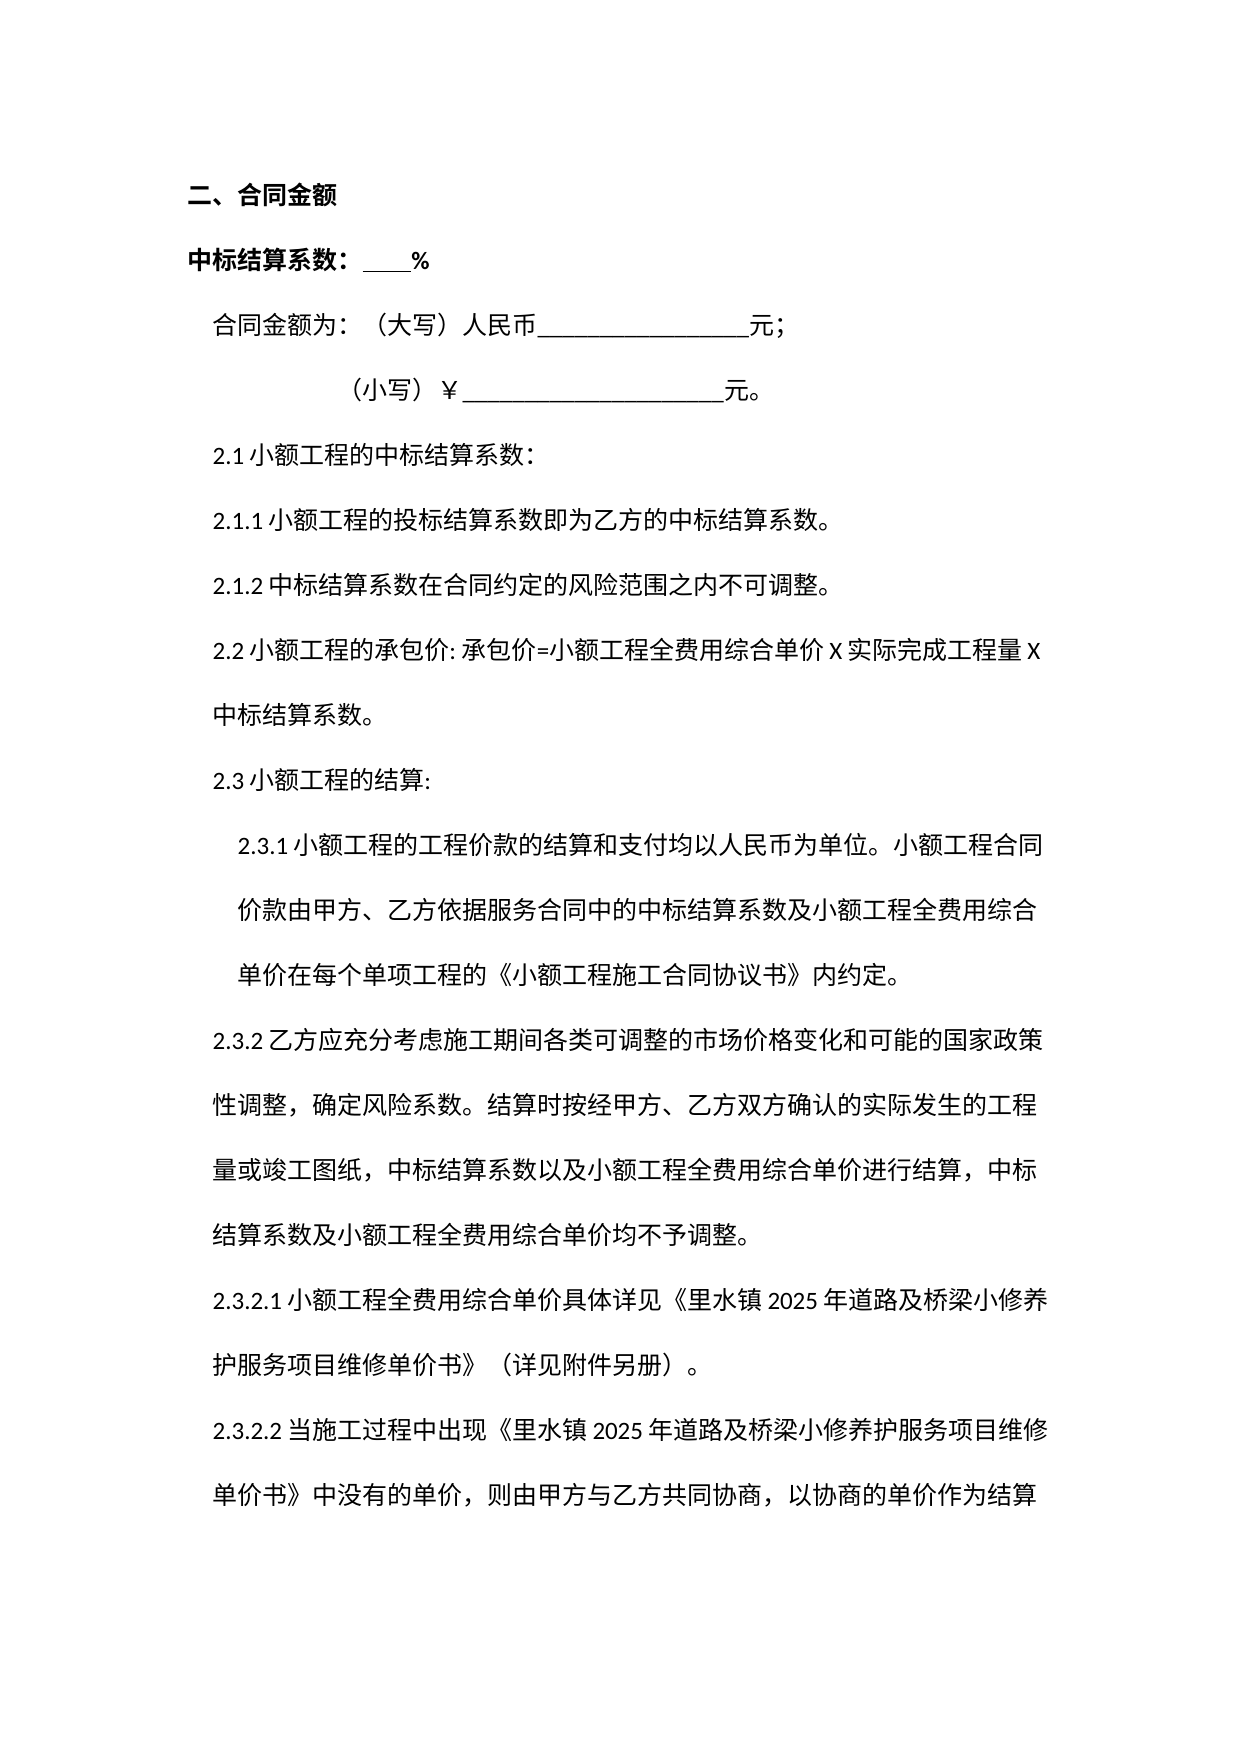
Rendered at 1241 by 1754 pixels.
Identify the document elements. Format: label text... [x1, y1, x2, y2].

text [212, 1397, 1053, 1527]
text 二、合同金额 [187, 162, 1053, 227]
text 中标结算系数： % [187, 227, 1053, 292]
text 2.2小额工程的承包价: 承包价=小额工程全费用综合单价X实际完成工程量X中标结算系数。 [212, 617, 1053, 747]
text 2.1小额工程的中标结算系数： [212, 422, 1053, 487]
text 2.3.1小额工程的工程价款的结算和支付均以人民币为单位。小额工程合同价款由甲方、乙方依据服务合同中的中标结算系数及小额工程全费用综合单价在每个单项工程的《小额工程施工合同协议书》内约定。 [237, 812, 1053, 1007]
text 2.1.1小额工程的投标结算系数即为乙方的中标结算系数。 [212, 487, 1053, 552]
text 2.3.2乙方应充分考虑施工期间各类可调整的市场价格变化和可能的国家政策性调整，确定风险系数。结算时按经甲方、乙方双方确认的实际发生的工程量或竣工图纸，中标结算系数以及小额工程全费用综合单价进行结算，中标结算系数及小额工程全费用综合单价均不予调整。 [212, 1007, 1053, 1267]
text （小写）￥_____________________元。 [212, 357, 1053, 422]
text 合同金额为：（大写）人民币_________________元； [212, 292, 1053, 357]
text 2.3小额工程的结算: [212, 747, 1053, 812]
text 2.3.2.1小额工程全费用综合单价具体详见《里水镇2025年道路及桥梁小修养护服务项目维修单价书》（详见附件另册）。 [212, 1267, 1053, 1397]
text 2.1.2中标结算系数在合同约定的风险范围之内不可调整。 [212, 552, 1053, 617]
